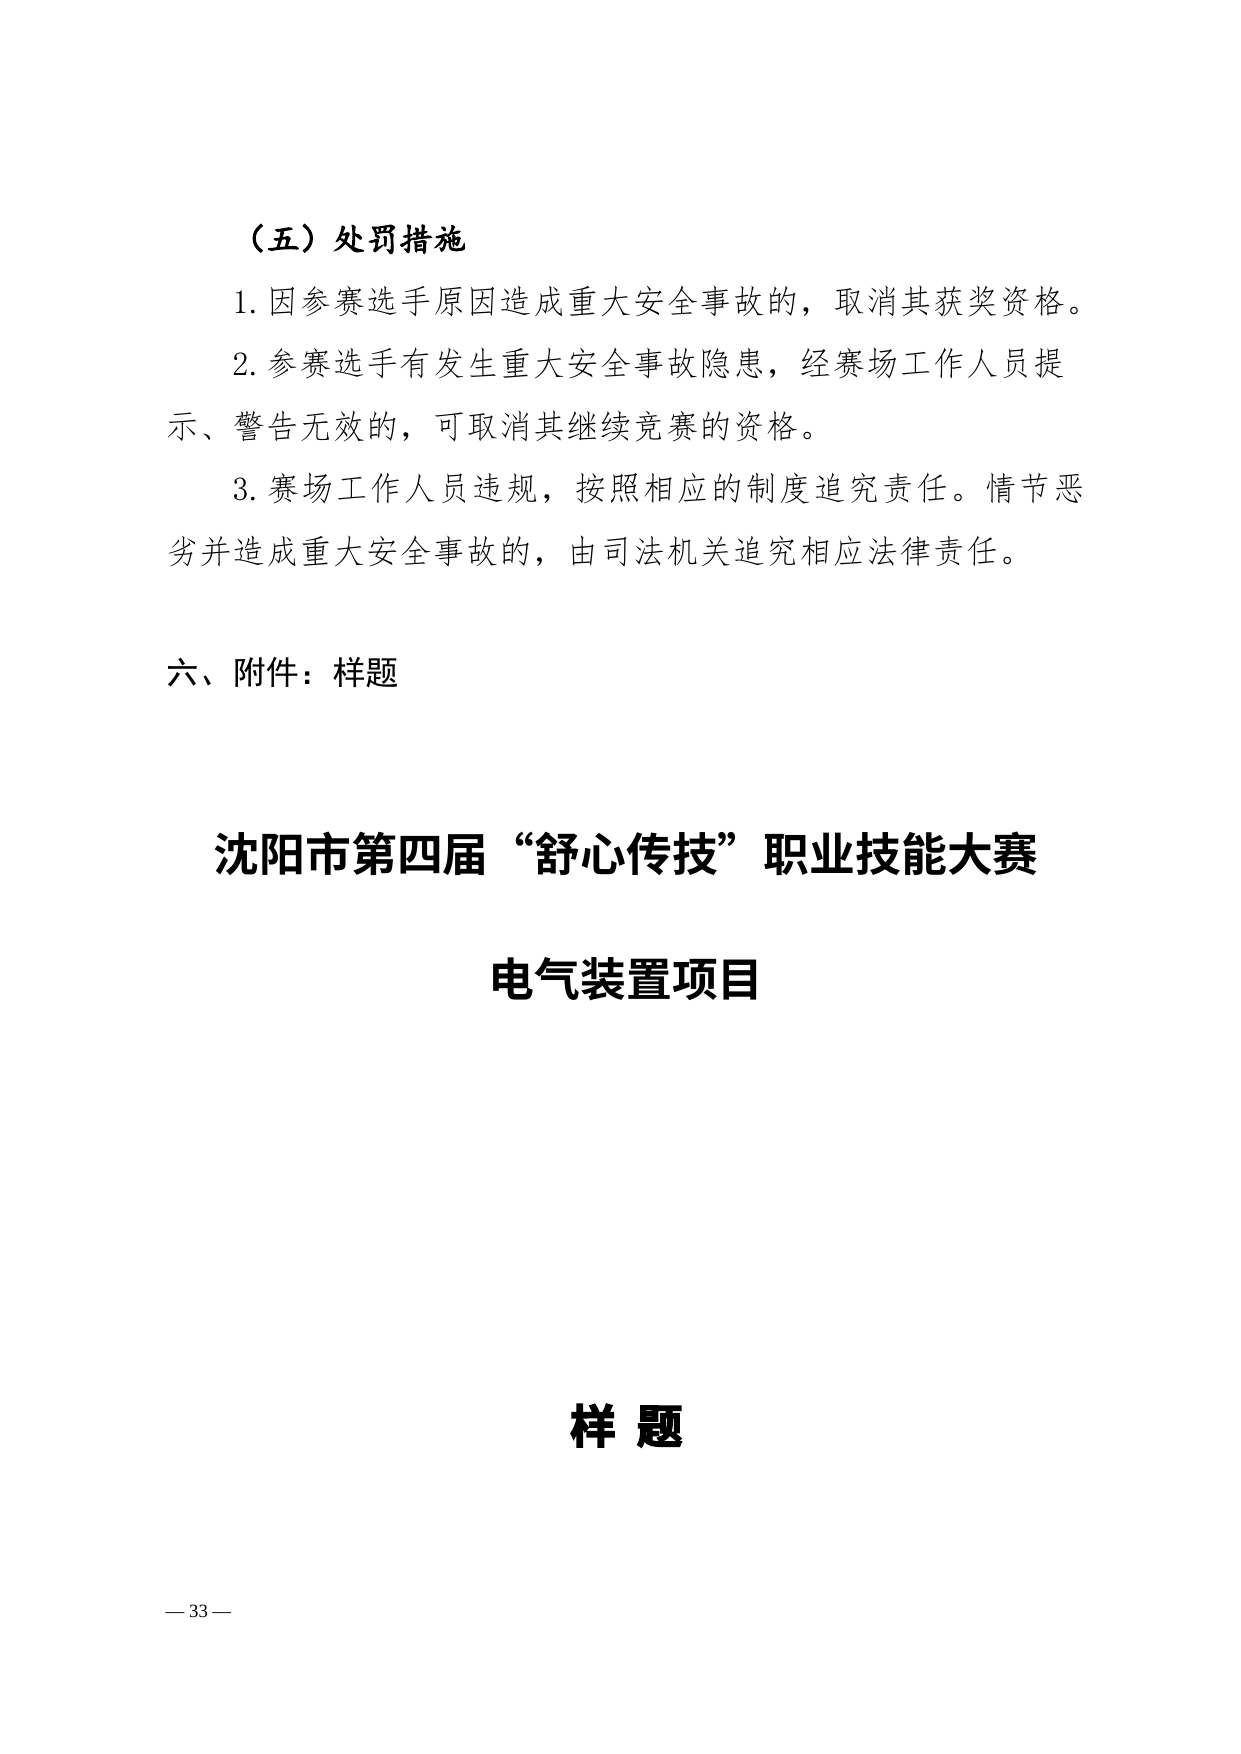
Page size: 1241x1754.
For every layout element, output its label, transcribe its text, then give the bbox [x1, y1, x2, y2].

text 3.赛场工作人员违规，按照相应的制度追究责任。情节恶劣并造成重大安全事故的，由司法机关追究相应法律责任。 [165, 451, 1087, 576]
text 1.因参赛选手原因造成重大安全事故的，取消其获奖资格。 [165, 263, 1087, 326]
text 沈阳市第四届“舒心传技”职业技能大赛 [165, 822, 1087, 884]
text 2.参赛选手有发生重大安全事故隐患，经赛场工作人员提示、警告无效的，可取消其继续竞赛的资格。 [165, 326, 1087, 451]
text 电气装置项目 [165, 947, 1087, 1009]
list 六、附件：样题 [165, 634, 1087, 697]
text 样 题 [165, 1397, 1087, 1449]
subtitle （五）处罚措施 [165, 201, 1087, 263]
